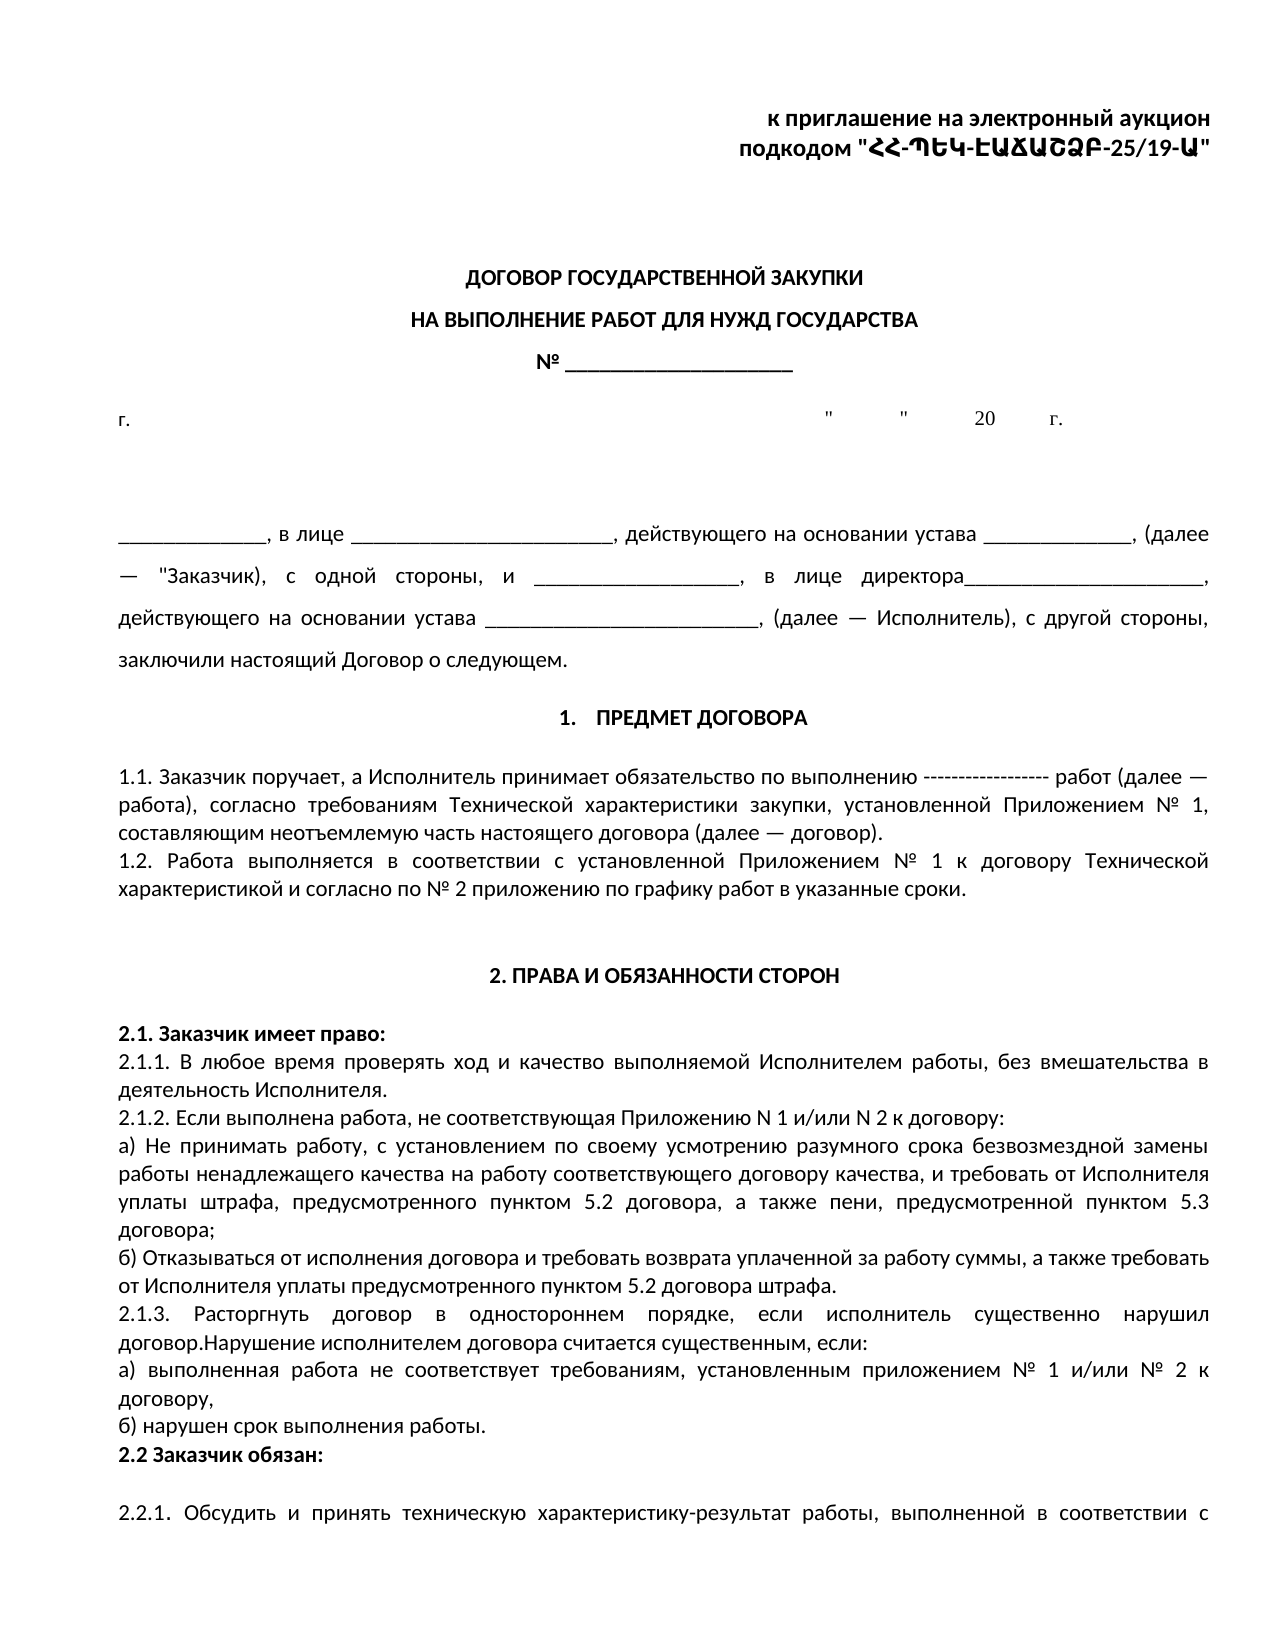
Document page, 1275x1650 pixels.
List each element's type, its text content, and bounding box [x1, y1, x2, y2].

text 2.2 Заказчик обязан: [118, 1440, 1211, 1468]
text 2. ПРАВА И ОБЯЗАННОСТИ СТОРОН [118, 961, 1211, 989]
text к приглашение на электронный аукцион [148, 102, 1211, 132]
table_header г. [107, 406, 591, 460]
text 2.1.1. В любое время проверять ход и качество выполняемой Исполнителем работы, без вмешательства в деятельность Исполнителя. [118, 1047, 1211, 1103]
text 1.1. Заказчик поручает, а Исполнитель принимает обязательство по выполнению ------------------ работ (далее — работа), согласно требованиям Технической характеристики закупки, установленной Приложением № 1, составляющим неотъемлемую часть настоящего договора (далее — договор). [118, 762, 1211, 846]
text подкодом "ՀՀ-ՊԵԿ-ԷԱՃԱՇՁԲ-25/19-Ա" [118, 132, 1211, 163]
text 2.1.2. Если выполнена работа, не соответствующая Приложению N 1 и/или N 2 к договору: [118, 1103, 1211, 1131]
text НА ВЫПОЛНЕНИЕ РАБОТ ДЛЯ НУЖД ГОСУДАРСТВА [118, 305, 1211, 333]
text а) выполненная работа не соответствует требованиям, установленным приложением № 1 и/или № 2 к договору, [118, 1356, 1211, 1412]
text а) Не принимать работу, с установлением по своему усмотрению разумного срока безвозмездной замены работы ненадлежащего качества на работу соответствующего договору качества, и требовать от Исполнителя уплаты штрафа, предусмотренного пунктом 5.2 договора, а также пени, предусмотренной пунктом 5.3 договора; [118, 1131, 1211, 1243]
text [118, 1498, 1211, 1526]
text 2.1.3. Расторгнуть договор в одностороннем порядке, если исполнитель существенно нарушил договор.Нарушение исполнителем договора считается существенным, если: [118, 1299, 1211, 1356]
text б) нарушен срок выполнения работы. [118, 1412, 1211, 1440]
text б) Отказываться от исполнения договора и требовать возврата уплаченной за работу суммы, а также требовать от Исполнителя уплаты предусмотренного пунктом 5.2 договора штрафа. [118, 1243, 1211, 1299]
table_header " " 20 г. [591, 406, 1074, 460]
text 1.2. Работа выполняется в соответствии с установленной Приложением № 1 к договору Технической характеристикой и согласно по № 2 приложению по графику работ в указанные сроки. [118, 846, 1211, 902]
text № ____________________ [118, 347, 1211, 375]
text ДОГОВОР ГОСУДАРСТВЕННОЙ ЗАКУПКИ [118, 263, 1211, 291]
text 2.1. Заказчик имеет право: [118, 1019, 1211, 1047]
list ПРЕДМЕТ ДОГОВОРА [156, 703, 1211, 731]
text _____________, в лице _______________________, действующего на основании устава _____________, (далее — "Заказчик), с одной стороны, и __________________, в лице директора_____________________, действующего на основании устава ________________________, (далее — Исполнитель), с другой стороны, заключили настоящий Договор о следующем. [118, 519, 1211, 673]
